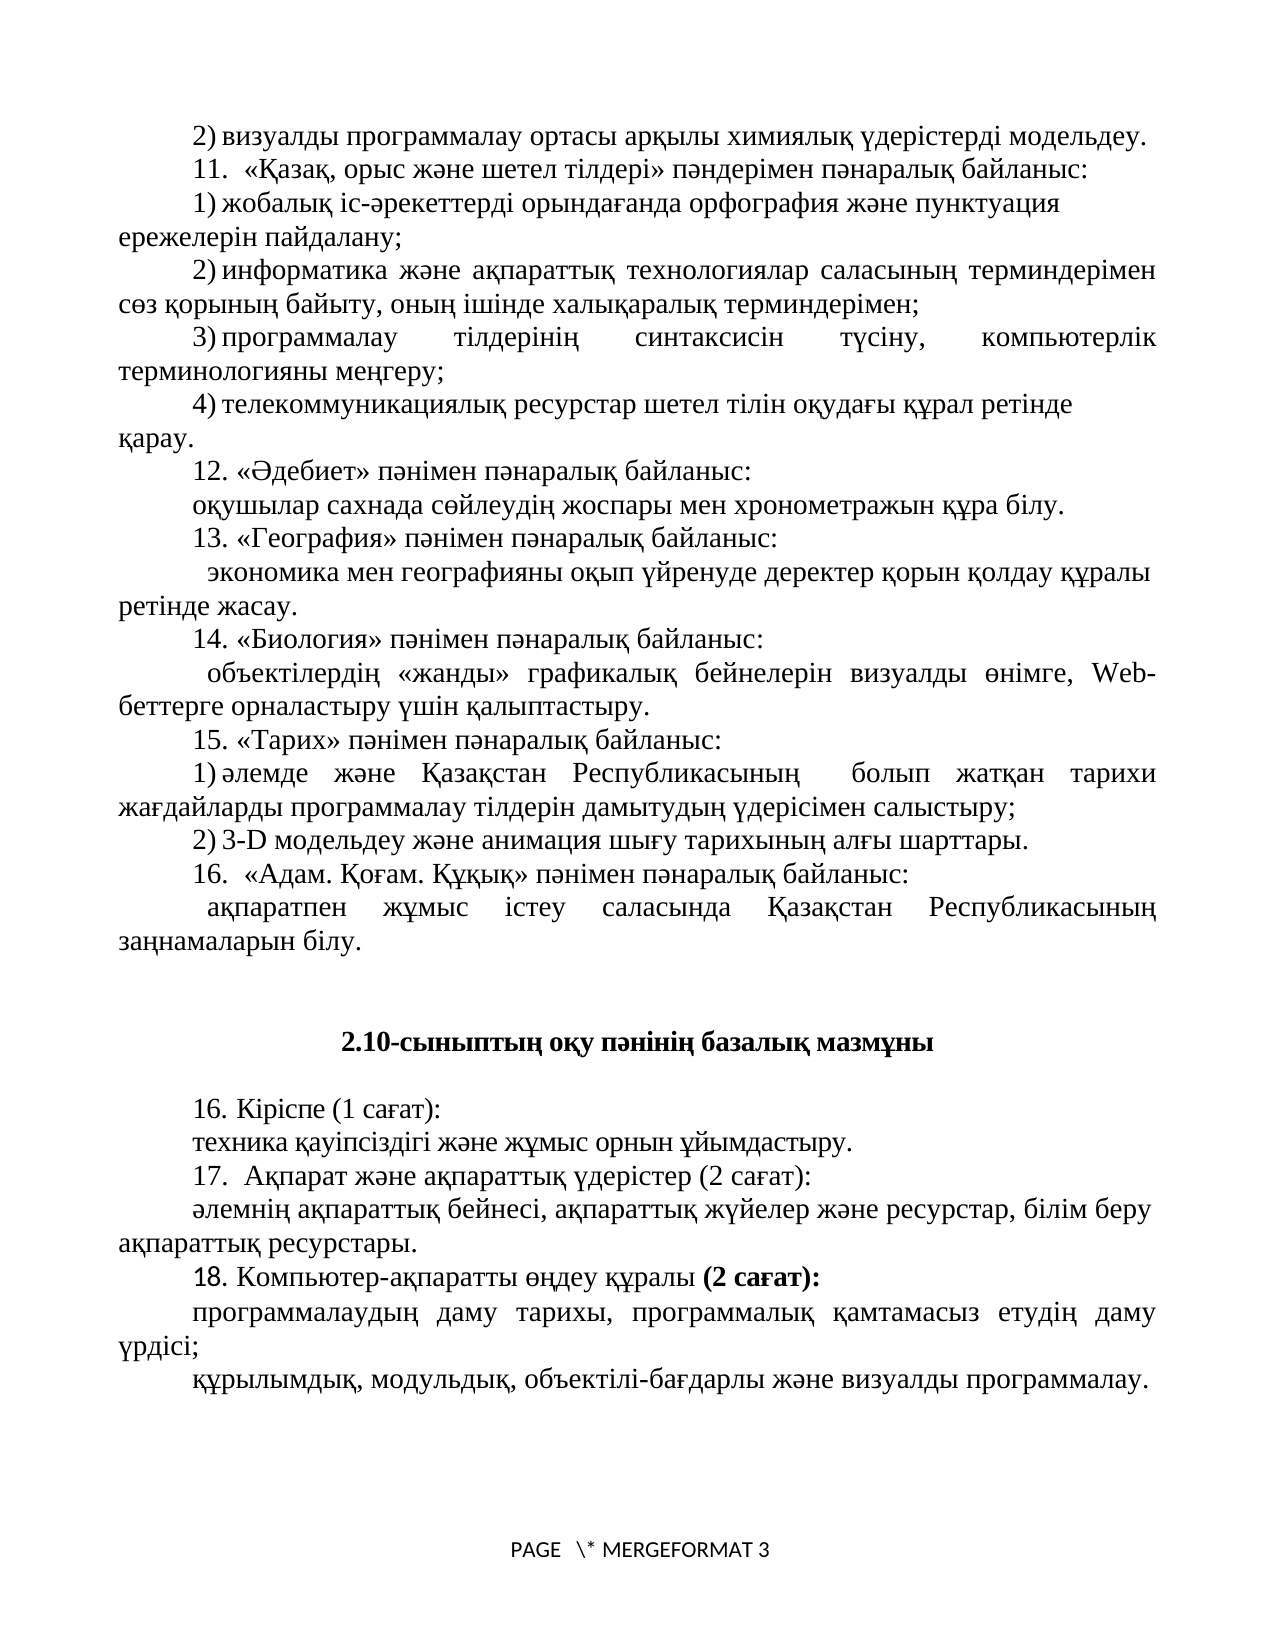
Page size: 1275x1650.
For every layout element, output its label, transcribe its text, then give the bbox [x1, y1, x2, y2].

text объектілердің «жанды» графикалық бейнелерін визуалды өнімге, Web-беттерге орналастыру үшін қалыптастыру. [118, 655, 1157, 722]
text 2.10-сыныптың оқу пәнінің базалық мазмұны [118, 1024, 1157, 1057]
list 3-D модельдеу және анимация шығу тарихының алғы шарттары. [118, 822, 1157, 856]
text техника қауіпсіздігі және жұмыс орнын ұйымдастыру. [192, 1124, 1157, 1158]
list телекоммуникациялық ресурстар шетел тілін оқудағы құрал ретінде қарау. [118, 386, 1157, 453]
list «Адам. Қоғам. Құқық» пәнімен пәнаралық байланыс: [118, 856, 1157, 889]
text экономика мен географияны оқып үйренуде деректер қорын қолдау құралы ретінде жасау. [118, 554, 1157, 621]
list информатика және ақпараттық технологиялар саласының терминдерімен сөз қорының байыту, оның ішінде халықаралық терминдерімен; [118, 252, 1157, 319]
text программалаудың даму тарихы, программалық қамтамасыз етудің даму үрдісі; [118, 1294, 1157, 1361]
text ақпаратпен жұмыс істеу саласында Қазақстан Республикасының заңнамаларын білу. [118, 889, 1157, 957]
list Кіріспе (1 сағат): [118, 1091, 1157, 1124]
list Компьютер-ақпаратты өңдеу құралы (2 сағат): [118, 1258, 1157, 1294]
list «Әдебиет» пәнімен пәнаралық байланыс: [118, 453, 1157, 487]
list «Биология» пәнімен пәнаралық байланыс: [118, 621, 1157, 655]
text құрылымдық, модульдық, объектілі-бағдарлы және визуалды программалау. [118, 1361, 1157, 1395]
text әлемнің ақпараттық бейнесі, ақпараттық жүйелер және ресурстар, білім беру ақпараттық ресурстары. [118, 1191, 1157, 1258]
list «Қазақ, орыс және шетел тілдері» пәндерімен пәнаралық байланыс: [118, 152, 1157, 185]
list жобалық іс-әрекеттерді орындағанда орфография және пунктуация ережелерін пайдалану; [118, 185, 1157, 252]
list әлемде және Қазақстан Республикасының болып жатқан тарихи жағдайларды программалау тілдерін дамытудың үдерісімен салыстыру; [118, 755, 1157, 822]
list «География» пәнімен пәнаралық байланыс: [118, 521, 1157, 554]
text оқушылар сахнада сөйлеудің жоспары мен хронометражын құра білу. [118, 487, 1157, 521]
list Ақпарат және ақпараттық үдерістер (2 сағат): [118, 1158, 1157, 1191]
list визуалды программалау ортасы арқылы химиялық үдерістерді модельдеу. [118, 118, 1157, 152]
list «Тарих» пәнімен пәнаралық байланыс: [118, 722, 1157, 755]
list программалау тілдерінің синтаксисін түсіну, компьютерлік терминологияны меңгеру; [118, 319, 1157, 386]
